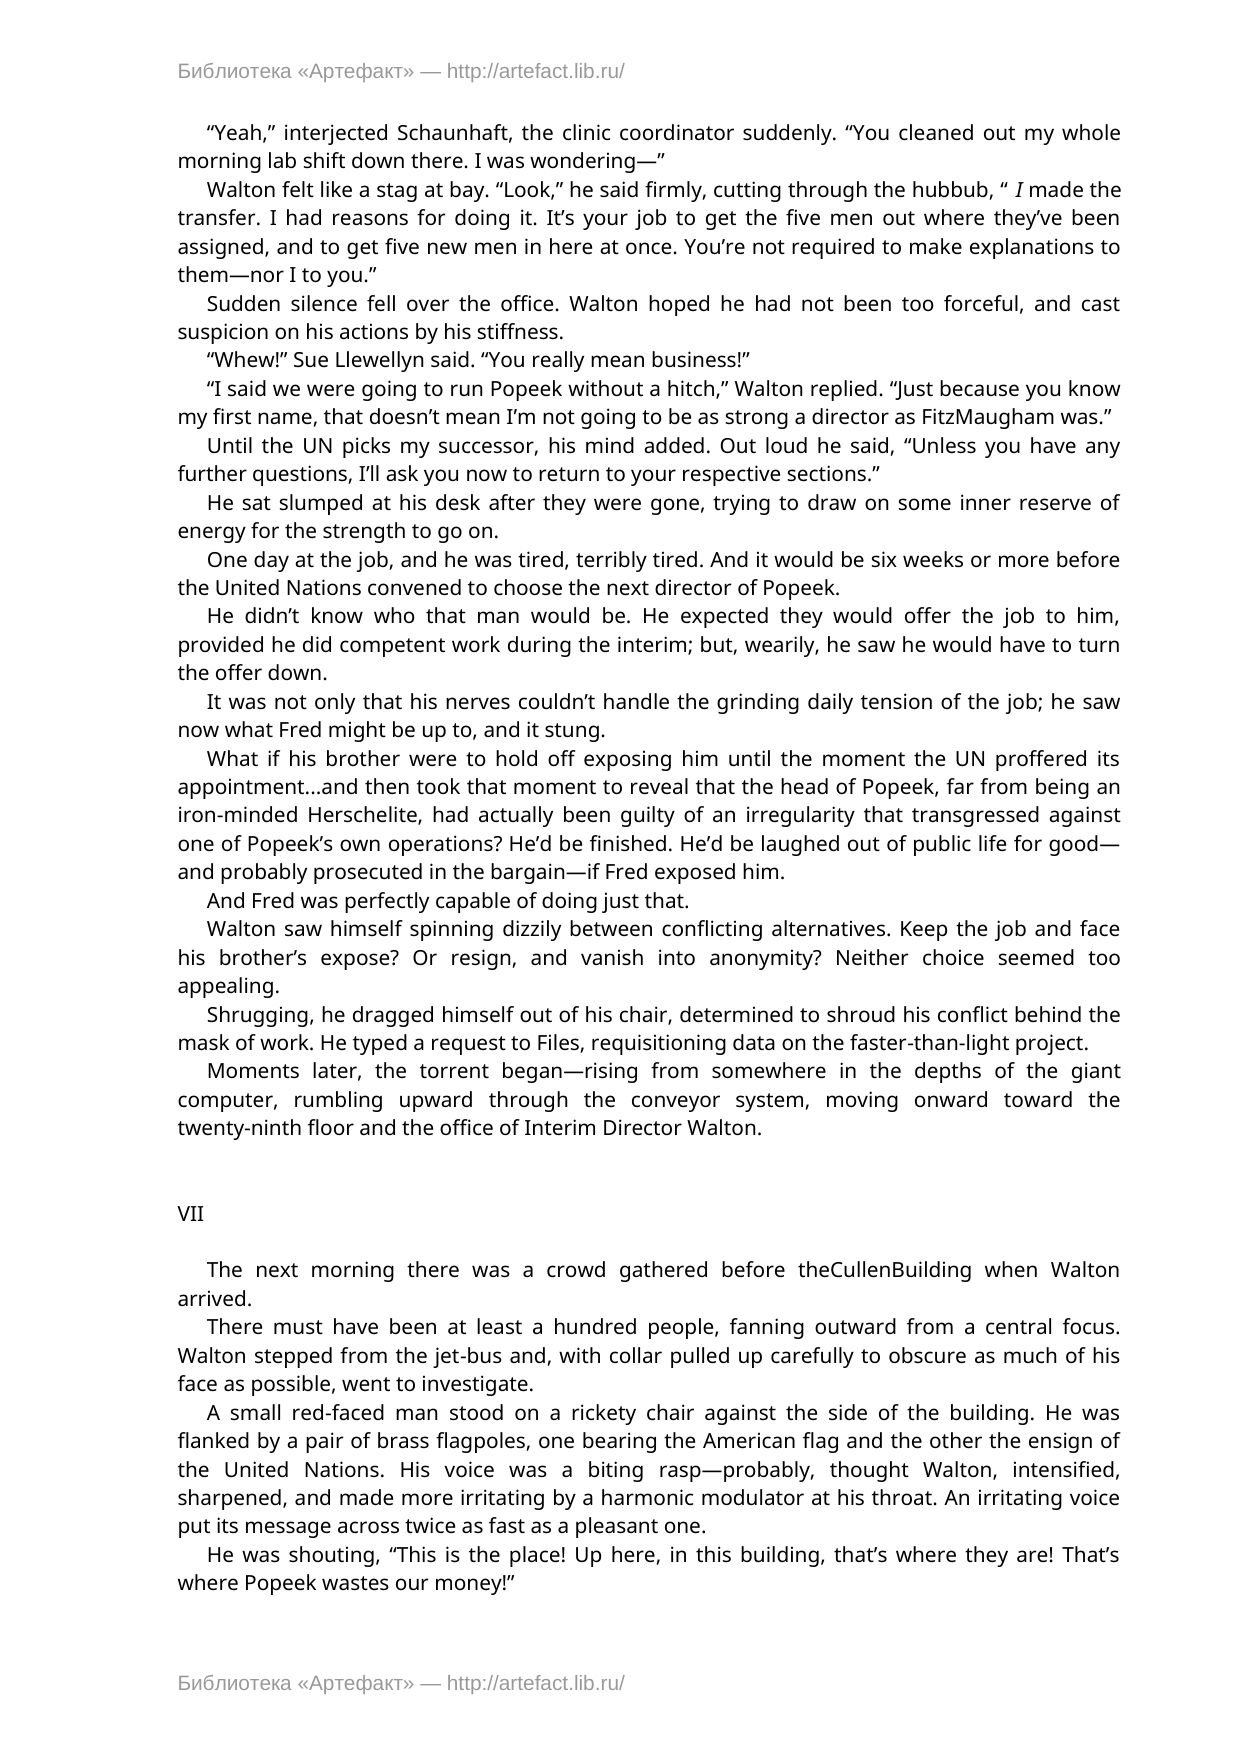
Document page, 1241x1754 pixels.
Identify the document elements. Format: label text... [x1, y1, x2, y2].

text It was not only that his nerves couldn’t handle the grinding daily tension of the job; he saw now what Fred might be up to, and it stung. [177, 687, 1122, 744]
text He was shouting, “This is the place! Up here, in this building, that’s where they are! That’s where Popeek wastes our money!” [177, 1540, 1122, 1597]
text “I said we were going to run Popeek without a hitch,” Walton replied. “Just because you know my first name, that doesn’t mean I’m not going to be as strong a director as FitzMaugham was.” [177, 374, 1122, 431]
subtitle VII [177, 1199, 1122, 1227]
text One day at the job, and he was tired, terribly tired. And it would be six weeks or more before the United Nations convened to choose the next director of Popeek. [177, 545, 1122, 602]
text Moments later, the torrent began—rising from somewhere in the depths of the giant computer, rumbling upward through the conveyor system, moving onward toward the twenty-ninth floor and the office of Interim Director Walton. [177, 1057, 1122, 1142]
text He didn’t know who that man would be. He expected they would offer the job to him, provided he did competent work during the interim; but, wearily, he saw he would have to turn the offer down. [177, 602, 1122, 687]
text And Fred was perfectly capable of doing just that. [177, 886, 1122, 914]
text Sudden silence fell over the office. Walton hoped he had not been too forceful, and cast suspicion on his actions by his stiffness. [177, 289, 1122, 346]
text The next morning there was a crowd gathered before theCullenBuilding when Walton arrived. [177, 1256, 1122, 1312]
text A small red-faced man stood on a rickety chair against the side of the building. He was flanked by a pair of brass flagpoles, one bearing the American flag and the other the ensign of the United Nations. His voice was a biting rasp—probably, thought Walton, intensified, sharpened, and made more irritating by a harmonic modulator at his throat. An irritating voice put its message across twice as fast as a pleasant one. [177, 1398, 1122, 1540]
text What if his brother were to hold off exposing him until the moment the UN proffered its appointment...and then took that moment to reveal that the head of Popeek, far from being an iron-minded Herschelite, had actually been guilty of an irregularity that transgressed against one of Popeek’s own operations? He’d be finished. He’d be laughed out of public life for good—and probably prosecuted in the bargain—if Fred exposed him. [177, 744, 1122, 886]
text Walton saw himself spinning dizzily between conflicting alternatives. Keep the job and face his brother’s expose? Or resign, and vanish into anonymity? Neither choice seemed too appealing. [177, 914, 1122, 1000]
text Until the UN picks my successor, his mind added. Out loud he said, “Unless you have any further questions, I’ll ask you now to return to your respective sections.” [177, 431, 1122, 488]
text There must have been at least a hundred people, fanning outward from a central focus. Walton stepped from the jet-bus and, with collar pulled up carefully to obscure as much of his face as possible, went to investigate. [177, 1312, 1122, 1398]
text He sat slumped at his desk after they were gone, trying to draw on some inner reserve of energy for the strength to go on. [177, 488, 1122, 545]
text Shrugging, he dragged himself out of his chair, determined to shroud his conflict behind the mask of work. He typed a request to Files, requisitioning data on the faster-than-light project. [177, 1000, 1122, 1057]
text “Whew!” Sue Llewellyn said. “You really mean business!” [177, 346, 1122, 374]
text Walton felt like a stag at bay. “Look,” he said firmly, cutting through the hubbub, “ I made the transfer. I had reasons for doing it. It’s your job to get the five men out where they’ve been assigned, and to get five new men in here at once. You’re not required to make explanations to them—nor I to you.” [177, 175, 1122, 289]
text “Yeah,” interjected Schaunhaft, the clinic coordinator suddenly. “You cleaned out my whole morning lab shift down there. I was wondering—” [177, 118, 1122, 175]
